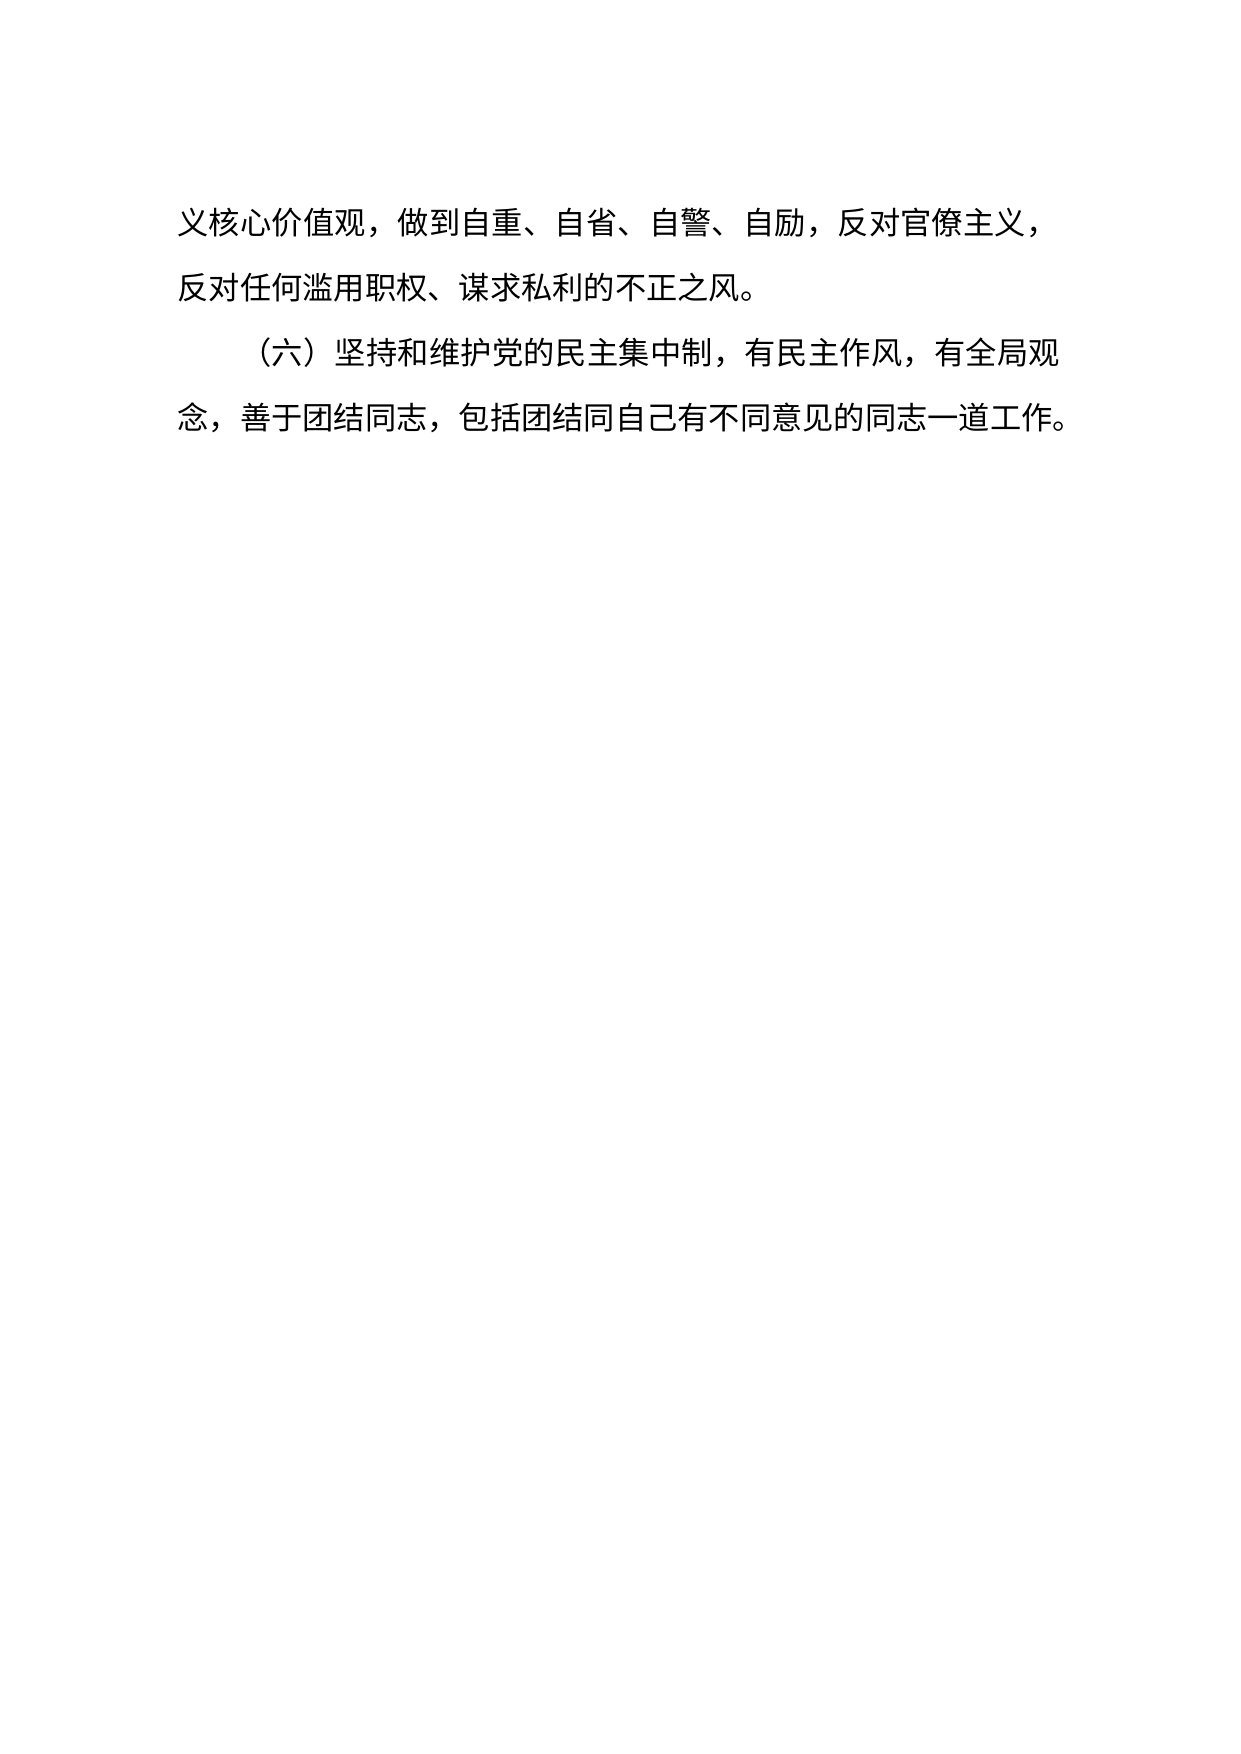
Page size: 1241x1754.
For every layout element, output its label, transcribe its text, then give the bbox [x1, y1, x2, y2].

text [177, 188, 1060, 318]
text （六）坚持和维护党的民主集中制，有民主作风，有全局观念，善于团结同志，包括团结同自己有不同意见的同志一道工作。 [177, 318, 1060, 448]
